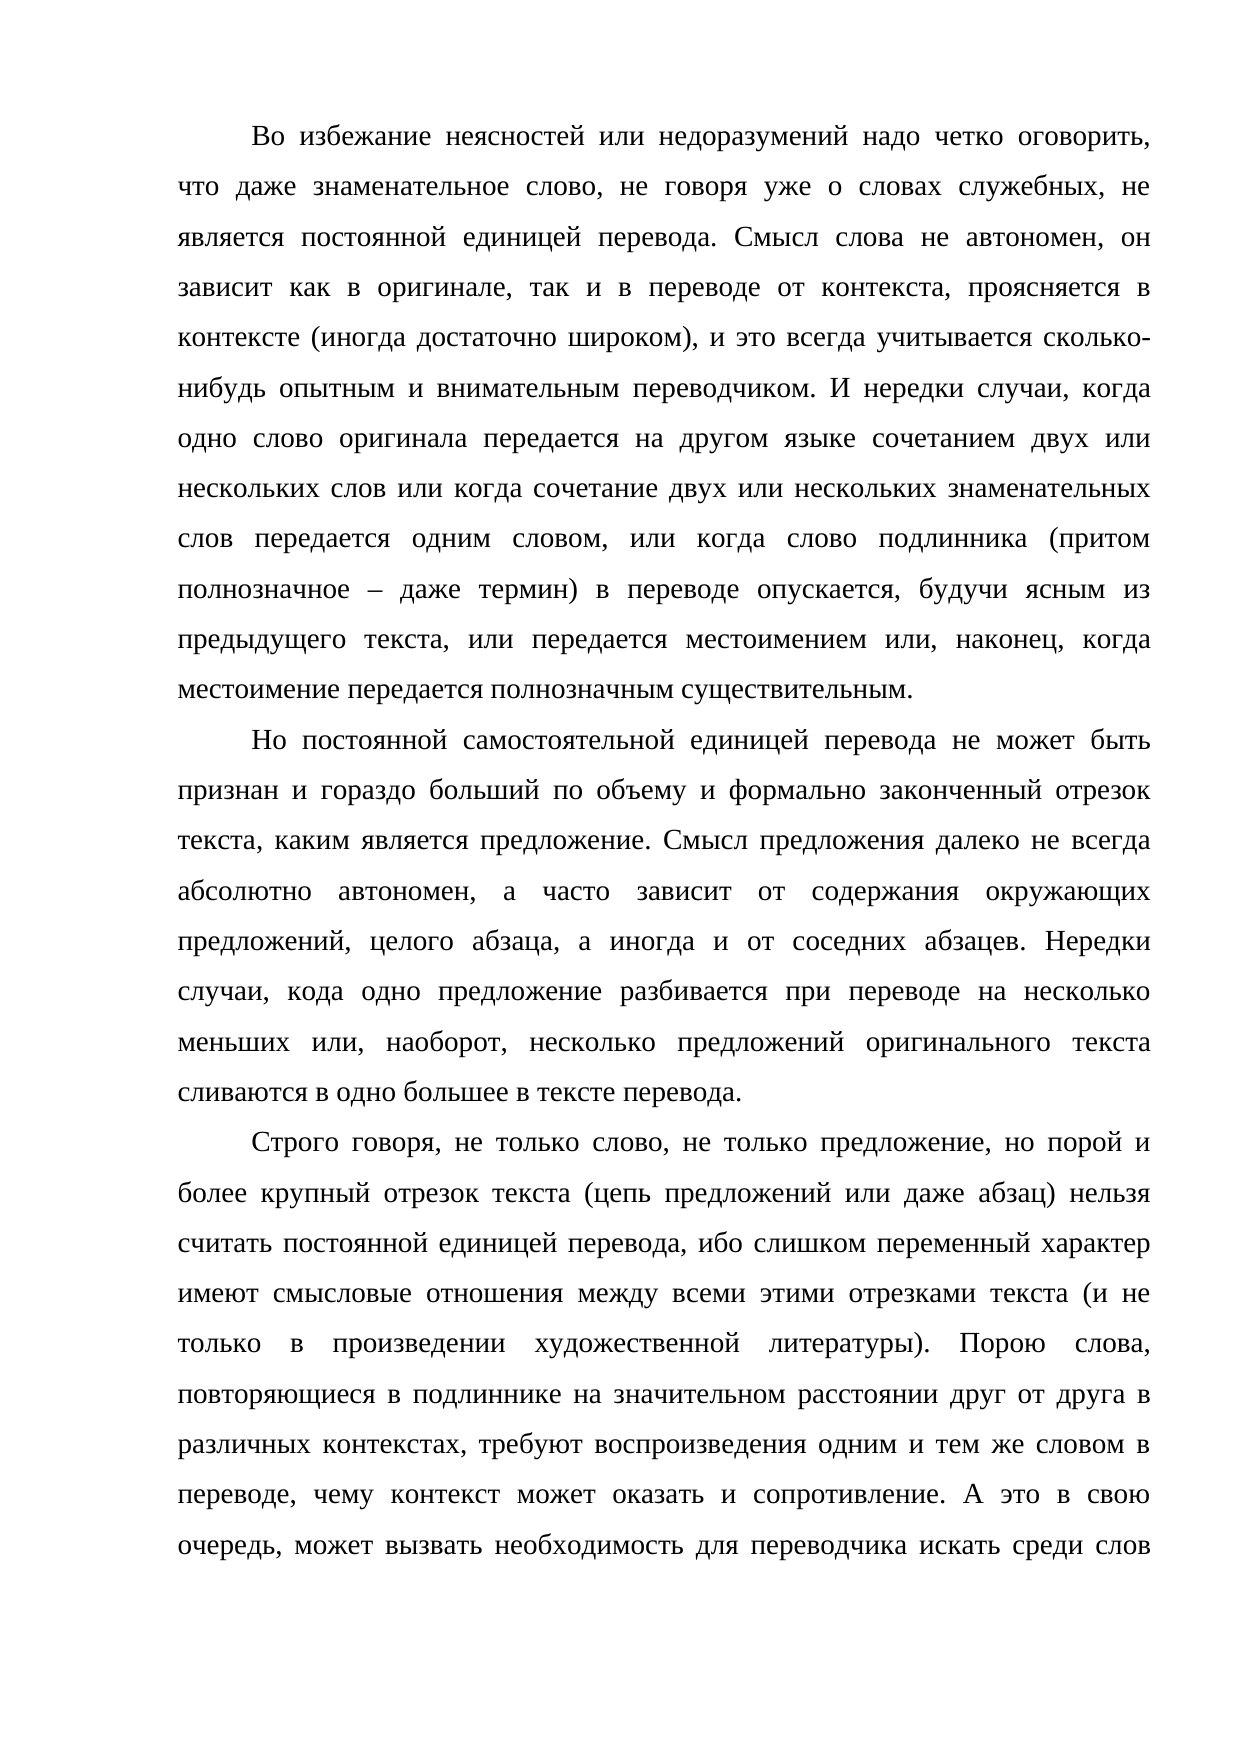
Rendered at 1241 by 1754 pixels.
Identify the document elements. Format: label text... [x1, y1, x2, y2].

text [177, 1124, 1152, 1560]
text Но постоянной самостоятельной единицей перевода не может быть признан и гораздо больший по объему и формально законченный отрезок текста, каким является предложение. Смысл предложения далеко не всегда абсолютно автономен, а часто зависит от содержания окружающих предложений, целого абзаца, а иногда и от соседних абзацев. Нередки случаи, кода одно предложение разбивается при переводе на несколько меньших или, наоборот, несколько предложений оригинального текста сливаются в одно большее в тексте перевода. [177, 722, 1152, 1108]
text Во избежание неясностей или недоразумений надо четко оговорить, что даже знаменательное слово, не говоря уже о словах служебных, не является постоянной единицей перевода. Смысл слова не автономен, он зависит как в оригинале, так и в переводе от контекста, проясняется в контексте (иногда достаточно широком), и это всегда учитывается сколько-нибудь опытным и внимательным переводчиком. И нередки случаи, когда одно слово оригинала передается на другом языке сочетанием двух или нескольких слов или когда сочетание двух или нескольких знаменательных слов передается одним словом, или когда слово подлинника (притом полнозначное – даже термин) в переводе опускается, будучи ясным из предыдущего текста, или передается местоимением или, наконец, когда местоимение передается полнозначным существительным. [177, 118, 1152, 705]
